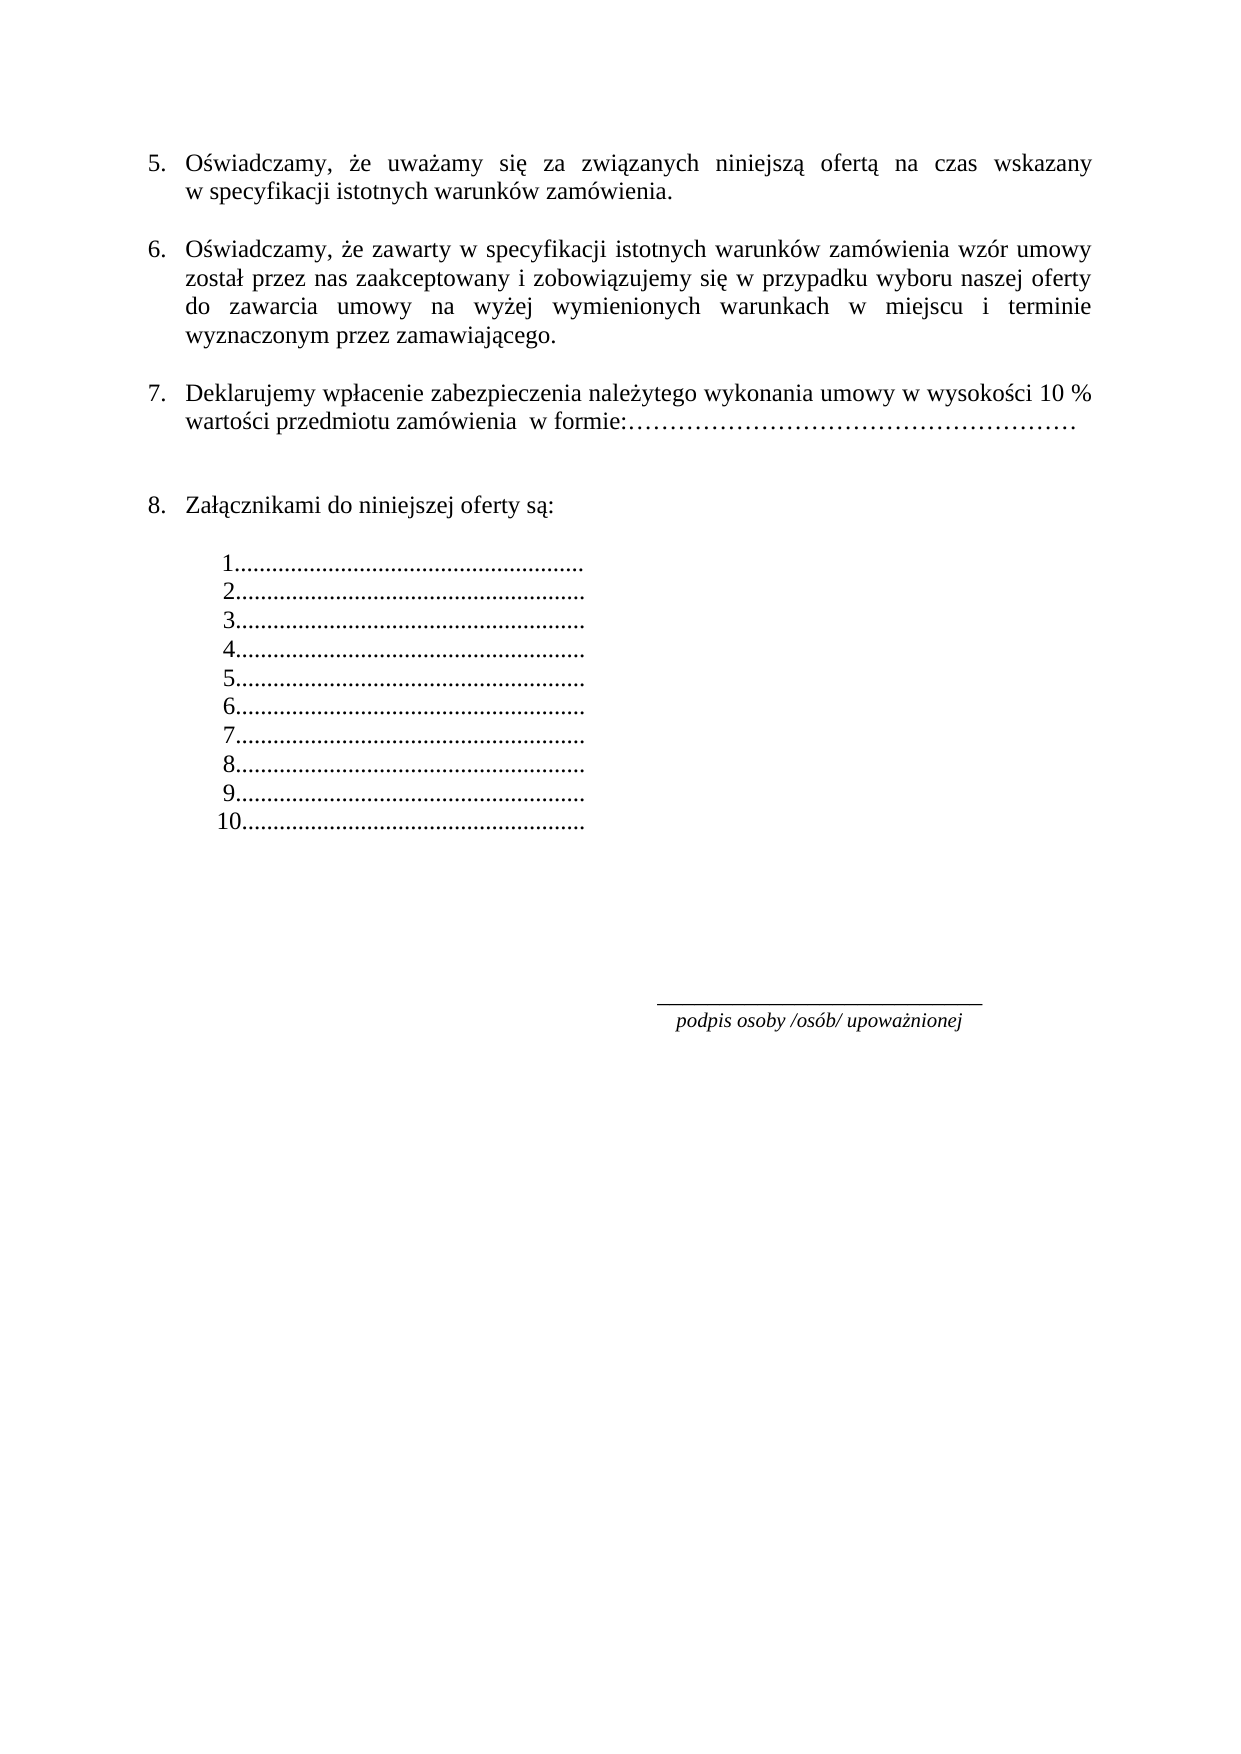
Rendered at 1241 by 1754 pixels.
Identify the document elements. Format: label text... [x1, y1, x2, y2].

list Załącznikami do niniejszej oferty są: [148, 490, 1093, 519]
text 6........................................................ [148, 691, 1093, 720]
text podpis osoby /osób/ upoważnionej [546, 1008, 1093, 1032]
text 9........................................................ [148, 778, 1093, 806]
list Oświadczamy, że zawarty w specyfikacji istotnych warunków zamówienia wzór umowy został przez nas zaakceptowany i zobowiązujemy się w przypadku wyboru naszej oferty do zawarcia umowy na wyżej wymienionych warunkach w miejscu i terminie wyznaczonym przez zamawiającego. [148, 234, 1093, 349]
list Oświadczamy, że uważamy się za związanych niniejszą ofertą na czas wskazany w specyfikacji istotnych warunków zamówienia. [148, 148, 1093, 205]
text 2........................................................ [148, 576, 1093, 605]
text 7........................................................ [148, 720, 1093, 749]
text 8........................................................ [148, 749, 1093, 778]
text 4........................................................ [148, 634, 1093, 663]
text 10....................................................... [148, 806, 1093, 835]
text 5........................................................ [148, 663, 1093, 691]
list Deklarujemy wpłacenie zabezpieczenia należytego wykonania umowy w wysokości 10 % wartości przedmiotu zamówienia w formie:……………………………………………… [148, 378, 1093, 435]
text __________________________ [546, 979, 1093, 1008]
text 1........................................................ [148, 548, 1093, 576]
text 3........................................................ [148, 605, 1093, 634]
